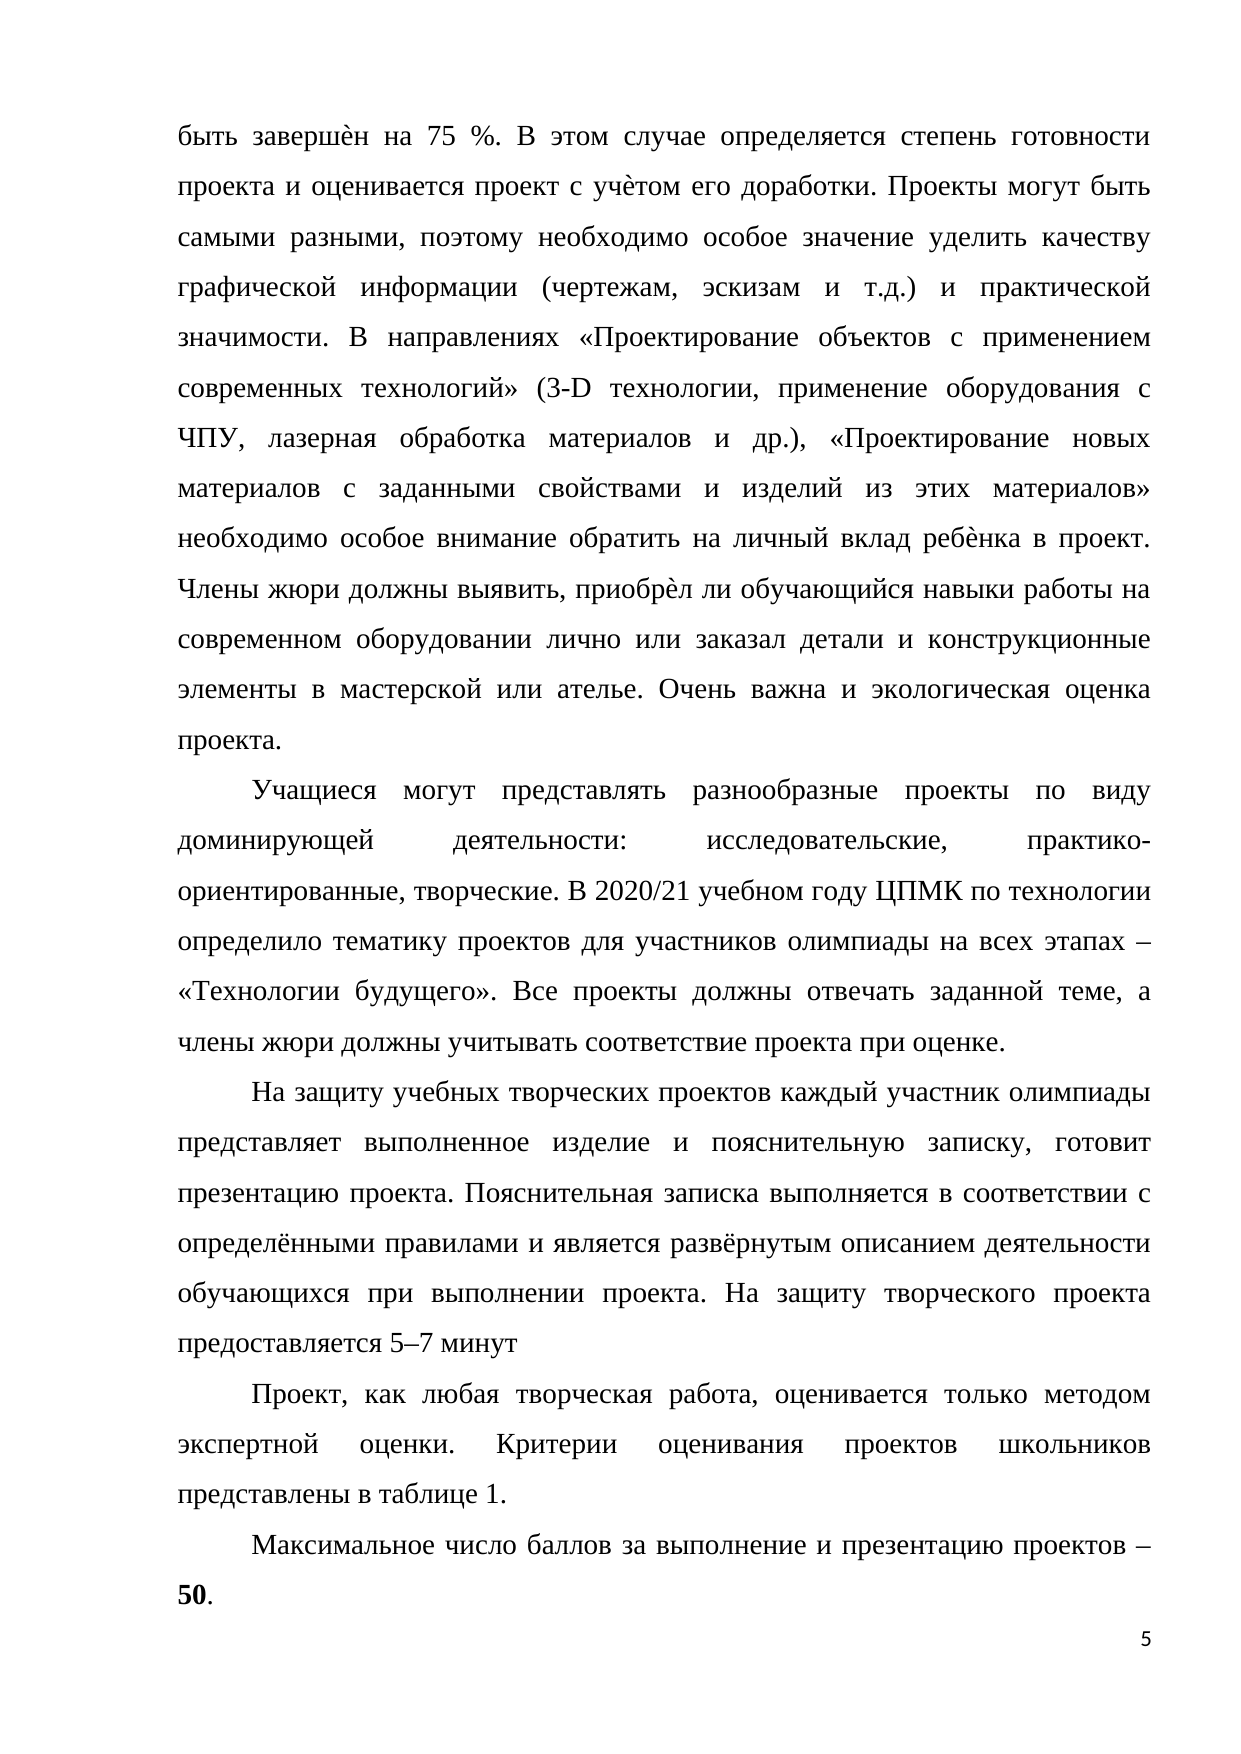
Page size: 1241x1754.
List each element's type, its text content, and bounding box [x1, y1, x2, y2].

text Проект, как любая творческая работа, оценивается только методом экспертной оценки. Критерии оценивания проектов школьников представлены в таблице 1. [177, 1376, 1152, 1510]
text Учащиеся могут представлять разнообразные проекты по виду доминирующей деятельности: исследовательские, практико-ориентированные, творческие. В 2020/21 учебном году ЦПМК по технологии определило тематику проектов для участников олимпиады на всех этапах – «Технологии будущего». Все проекты должны отвечать заданной теме, а члены жюри должны учитывать соответствие проекта при оценке. [177, 772, 1152, 1057]
text Максимальное число баллов за выполнение и презентацию проектов – 50. [177, 1527, 1152, 1611]
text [177, 118, 1152, 755]
text На защиту учебных творческих проектов каждый участник олимпиады представляет выполненное изделие и пояснительную записку, готовит презентацию проекта. Пояснительная записка выполняется в соответствии с определёнными правилами и является развёрнутым описанием деятельности обучающихся при выполнении проекта. На защиту творческого проекта предоставляется 5–7 минут [177, 1074, 1152, 1359]
